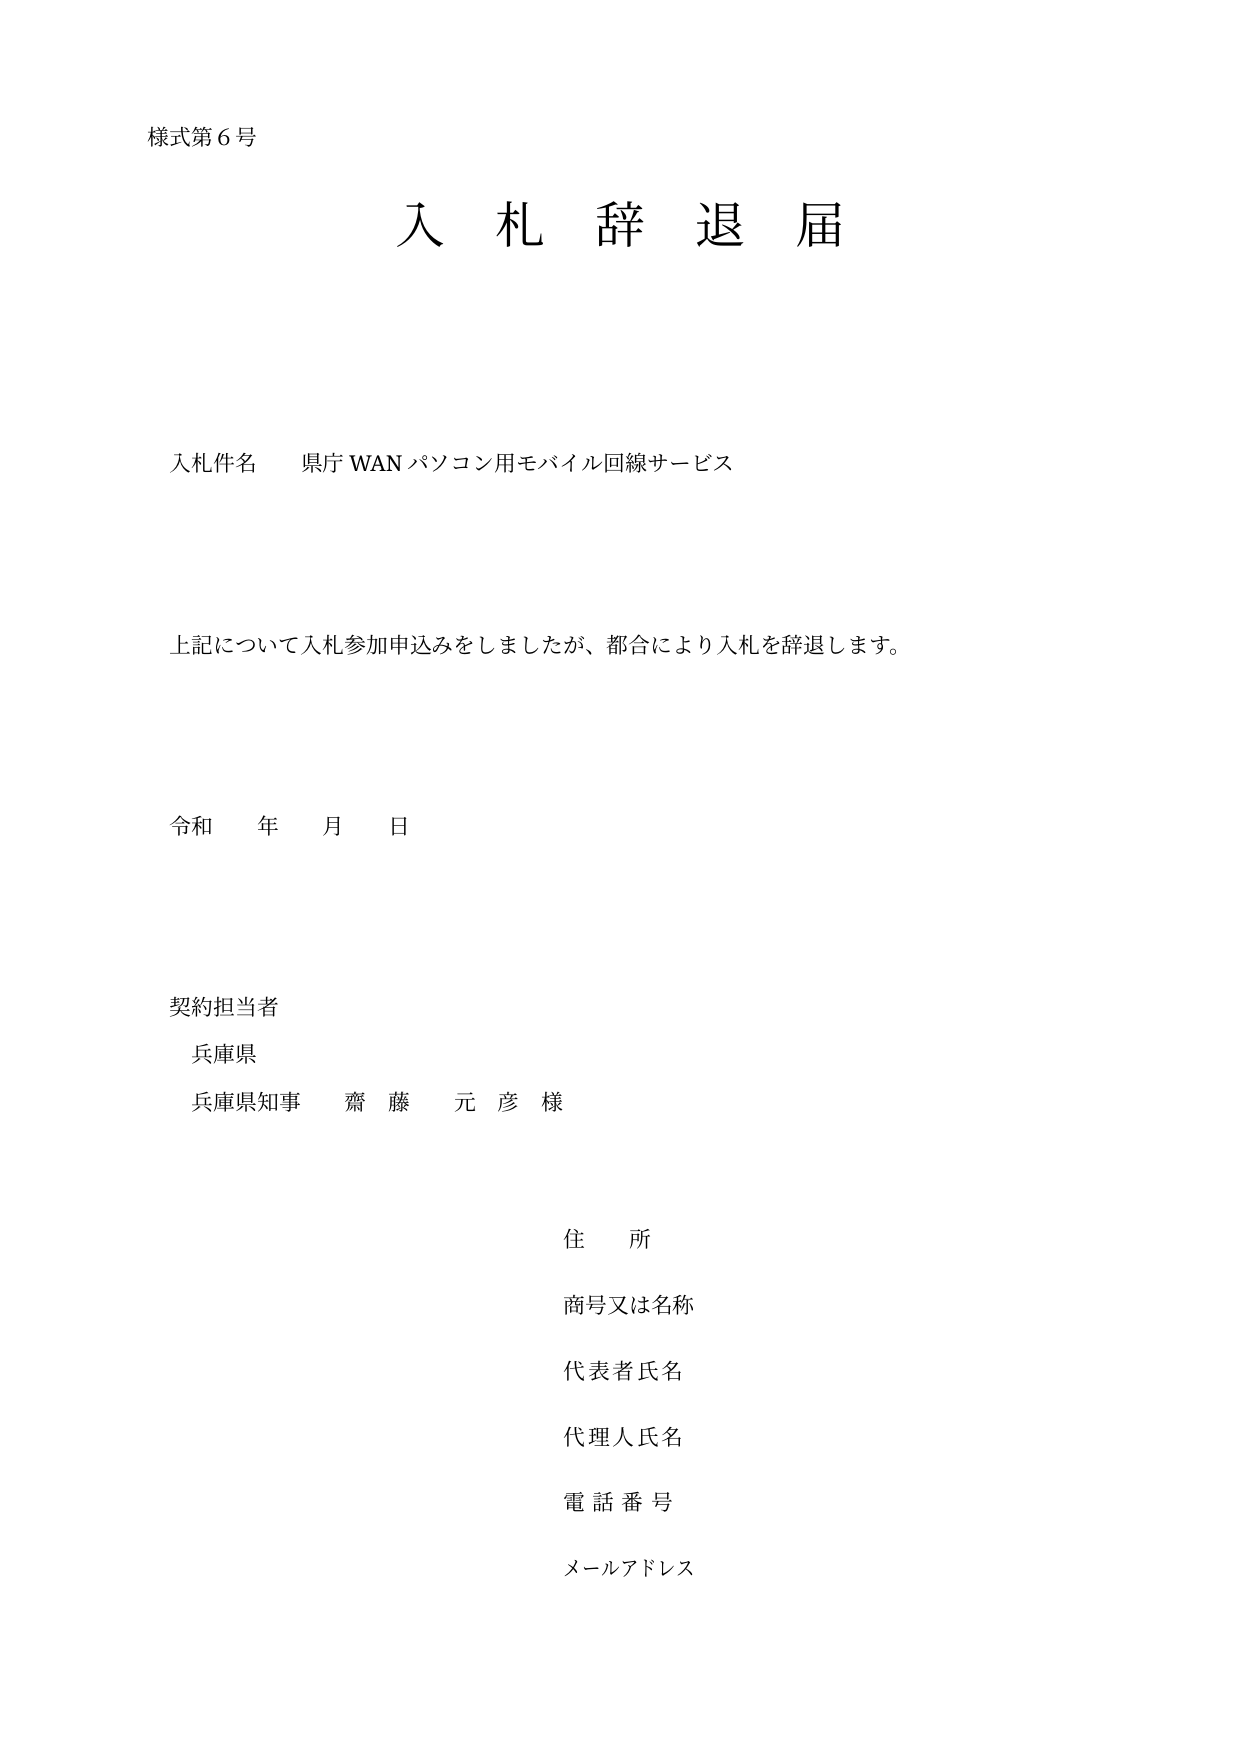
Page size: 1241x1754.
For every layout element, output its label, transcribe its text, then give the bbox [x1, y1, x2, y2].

text メールアドレス [563, 1551, 1092, 1583]
text 代理人氏名 [563, 1419, 1092, 1452]
text 令和 年 月 日 [148, 809, 1092, 841]
text 様式第６号 [148, 120, 1092, 153]
text 代表者氏名 [563, 1353, 1092, 1386]
text 兵庫県 [148, 1038, 1092, 1069]
text 上記について入札参加申込みをしましたが、都合により入札を辞退します。 [148, 628, 1092, 659]
text 電話番号 [563, 1485, 1092, 1518]
text 契約担当者 [148, 991, 1092, 1022]
text 入 札 辞 退 届 [148, 186, 1092, 258]
text 入札件名 県庁WANパソコン用モバイル回線サービス [148, 447, 1092, 478]
text 住所 [563, 1221, 1092, 1254]
text 兵庫県知事 齋 藤 元 彦 様 [148, 1085, 1092, 1116]
text 商号又は名称 [563, 1287, 1092, 1320]
